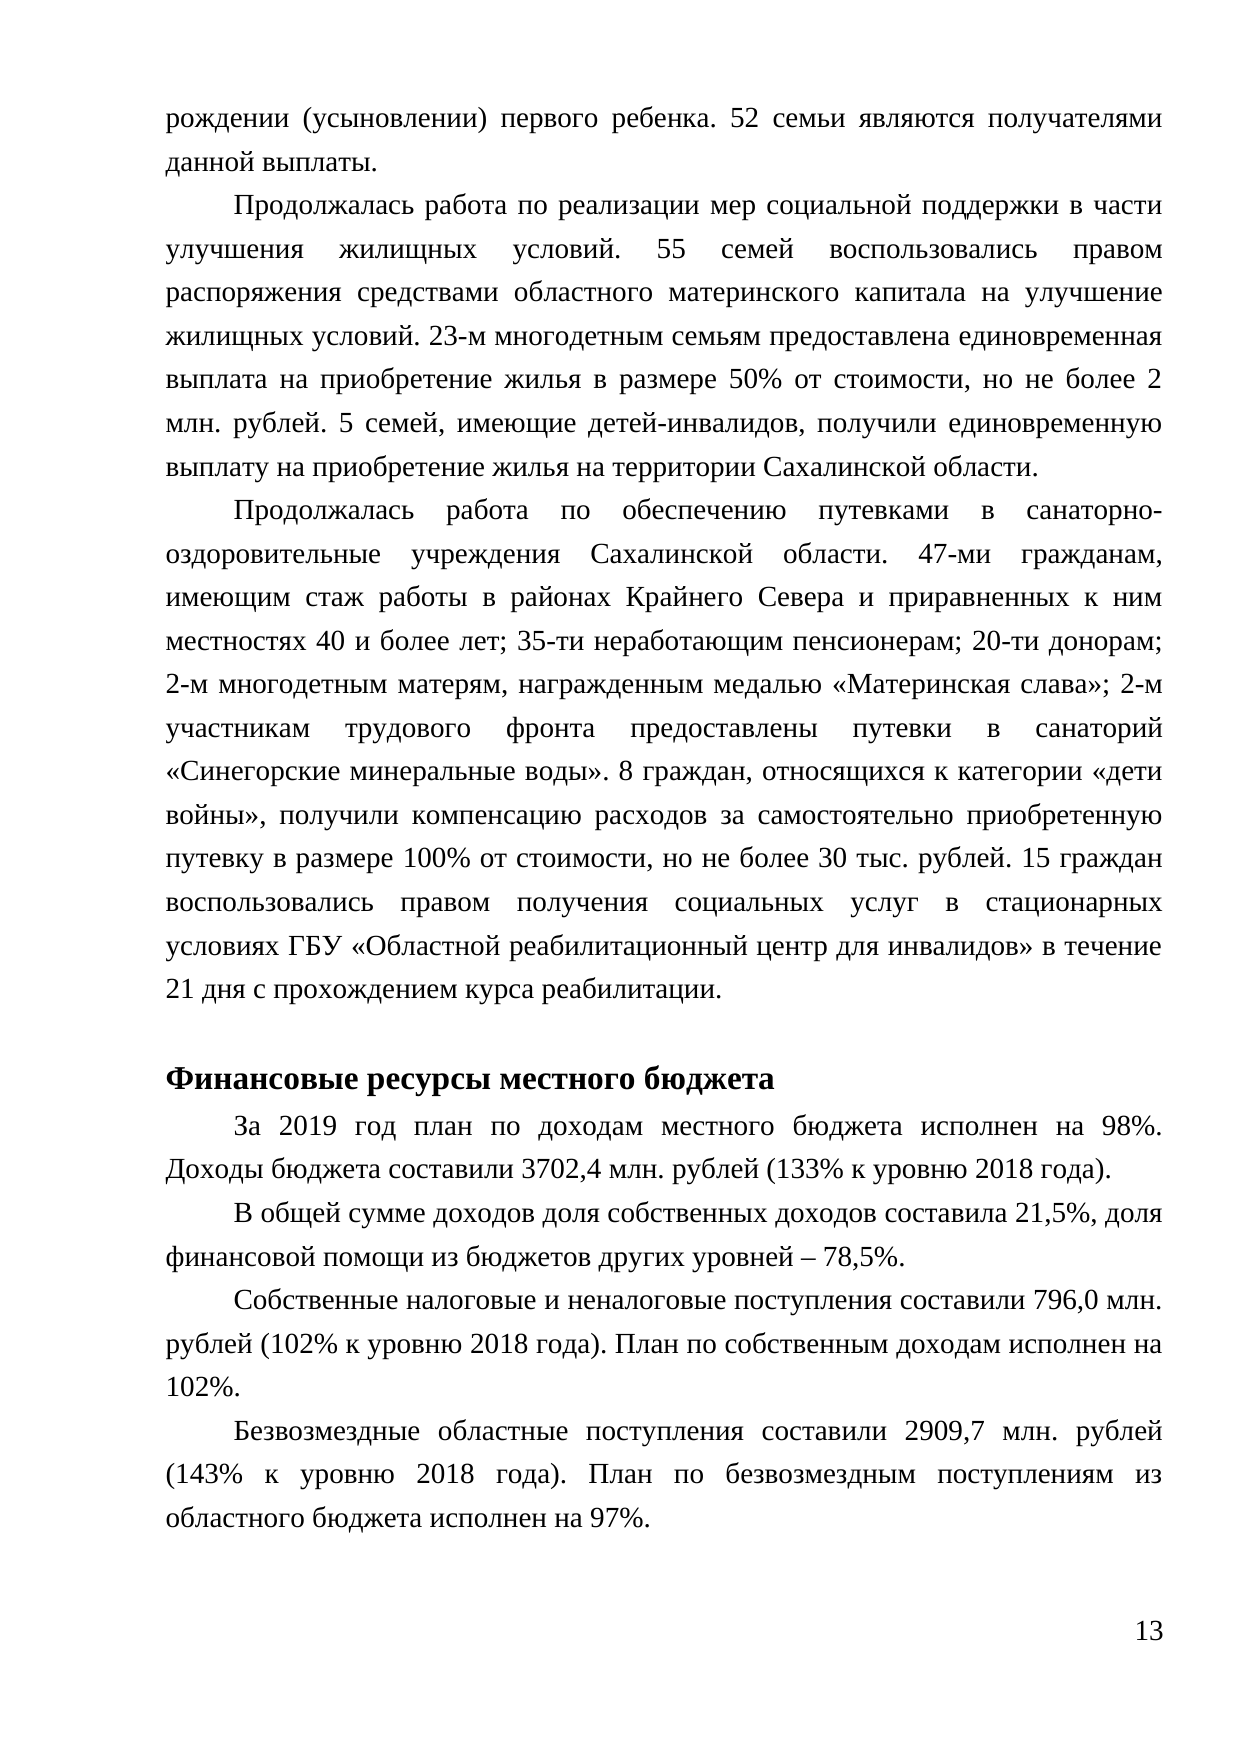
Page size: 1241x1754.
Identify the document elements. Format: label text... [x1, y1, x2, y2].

text Безвозмездные областные поступления составили 2909,7 млн. рублей (143% к уровню 2018 года). План по безвозмездным поступлениям из областного бюджета исполнен на 97%. [165, 1413, 1163, 1533]
text Собственные налоговые и неналоговые поступления составили 796,0 млн. рублей (102% к уровню 2018 года). План по собственным доходам исполнен на 102%. [165, 1282, 1163, 1403]
text Продолжалась работа по реализации мер социальной поддержки в части улучшения жилищных условий. 55 семей воспользовались правом распоряжения средствами областного материнского капитала на улучшение жилищных условий. 23-м многодетным семьям предоставлена единовременная выплата на приобретение жилья в размере 50% от стоимости, но не более 2 млн. рублей. 5 семей, имеющие детей-инвалидов, получили единовременную выплату на приобретение жилья на территории Сахалинской области. [165, 187, 1163, 482]
text За 2019 год план по доходам местного бюджета исполнен на 98%. Доходы бюджета составили 3702,4 млн. рублей (133% к уровню 2018 года). [165, 1108, 1163, 1185]
text Продолжалась работа по обеспечению путевками в санаторно-оздоровительные учреждения Сахалинской области. 47-ми гражданам, имеющим стаж работы в районах Крайнего Севера и приравненных к ним местностях 40 и более лет; 35-ти неработающим пенсионерам; 20-ти донорам; 2-м многодетным матерям, награжденным медалью «Материнская слава»; 2-м участникам трудового фронта предоставлены путевки в санаторий «Синегорские минеральные воды». 8 граждан, относящихся к категории «дети войны», получили компенсацию расходов за самостоятельно приобретенную путевку в размере 100% от стоимости, но не более 30 тыс. рублей. 15 граждан воспользовались правом получения социальных услуг в стационарных условиях ГБУ «Областной реабилитационный центр для инвалидов» в течение 21 дня с прохождением курса реабилитации. [165, 492, 1163, 1005]
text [165, 100, 1163, 177]
text Финансовые ресурсы местного бюджета [165, 1058, 1163, 1097]
text В общей сумме доходов доля собственных доходов составила 21,5%, доля финансовой помощи из бюджетов других уровней – 78,5%. [165, 1195, 1163, 1272]
